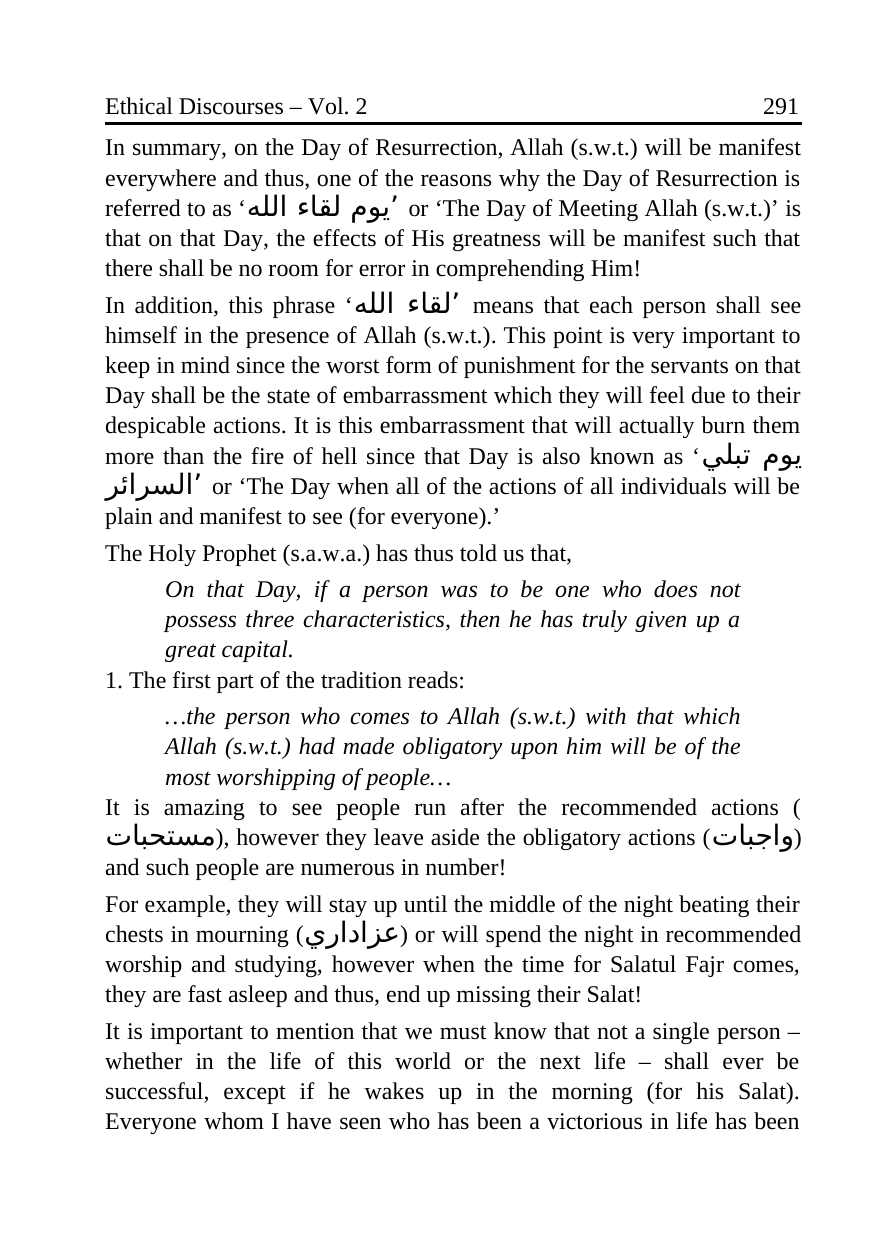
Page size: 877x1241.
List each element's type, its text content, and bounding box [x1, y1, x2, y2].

text It is amazing to see people run after the recommended actions (مستحبات), however they leave aside the obligatory actions (واجبات) and such people are numerous in number! [105, 791, 802, 882]
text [105, 1015, 802, 1136]
text For example, they will stay up until the middle of the night beating their chests in mourning (عزاداري) or will spend the night in recommended worship and studying, however when the time for Salatul Fajr comes, they are fast asleep and thus, end up missing their Salat! [105, 888, 802, 1009]
text In summary, on the Day of Resurrection, Allah (s.w.t.) will be manifest everywhere and thus, one of the reasons why the Day of Resurrection is referred to as ‘يوم لقاء الله’ or ‘The Day of Meeting Allah (s.w.t.)’ is that on that Day, the effects of His greatness will be manifest such that there shall be no room for error in comprehending Him! [105, 132, 802, 283]
text In addition, this phrase ‘لقاء الله’ means that each person shall see himself in the presence of Allah (s.w.t.). This point is very important to keep in mind since the worst form of punishment for the servants on that Day shall be the state of embarrassment which they will feel due to their despicable actions. It is this embarrassment that will actually burn them more than the fire of hell since that Day is also known as ‘يوم تبلي السرائر’ or ‘The Day when all of the actions of all individuals will be plain and manifest to see (for everyone).’ [105, 289, 802, 531]
text …the person who comes to Allah (s.w.t.) with that which Allah (s.w.t.) had made obligatory upon him will be of the most worshipping of people… [165, 700, 742, 791]
text 1. The first part of the tradition reads: [105, 664, 802, 694]
text The Holy Prophet (s.a.w.a.) has thus told us that, [105, 537, 802, 567]
text On that Day, if a person was to be one who does not possess three characteristics, then he has truly given up a great capital. [165, 573, 742, 664]
